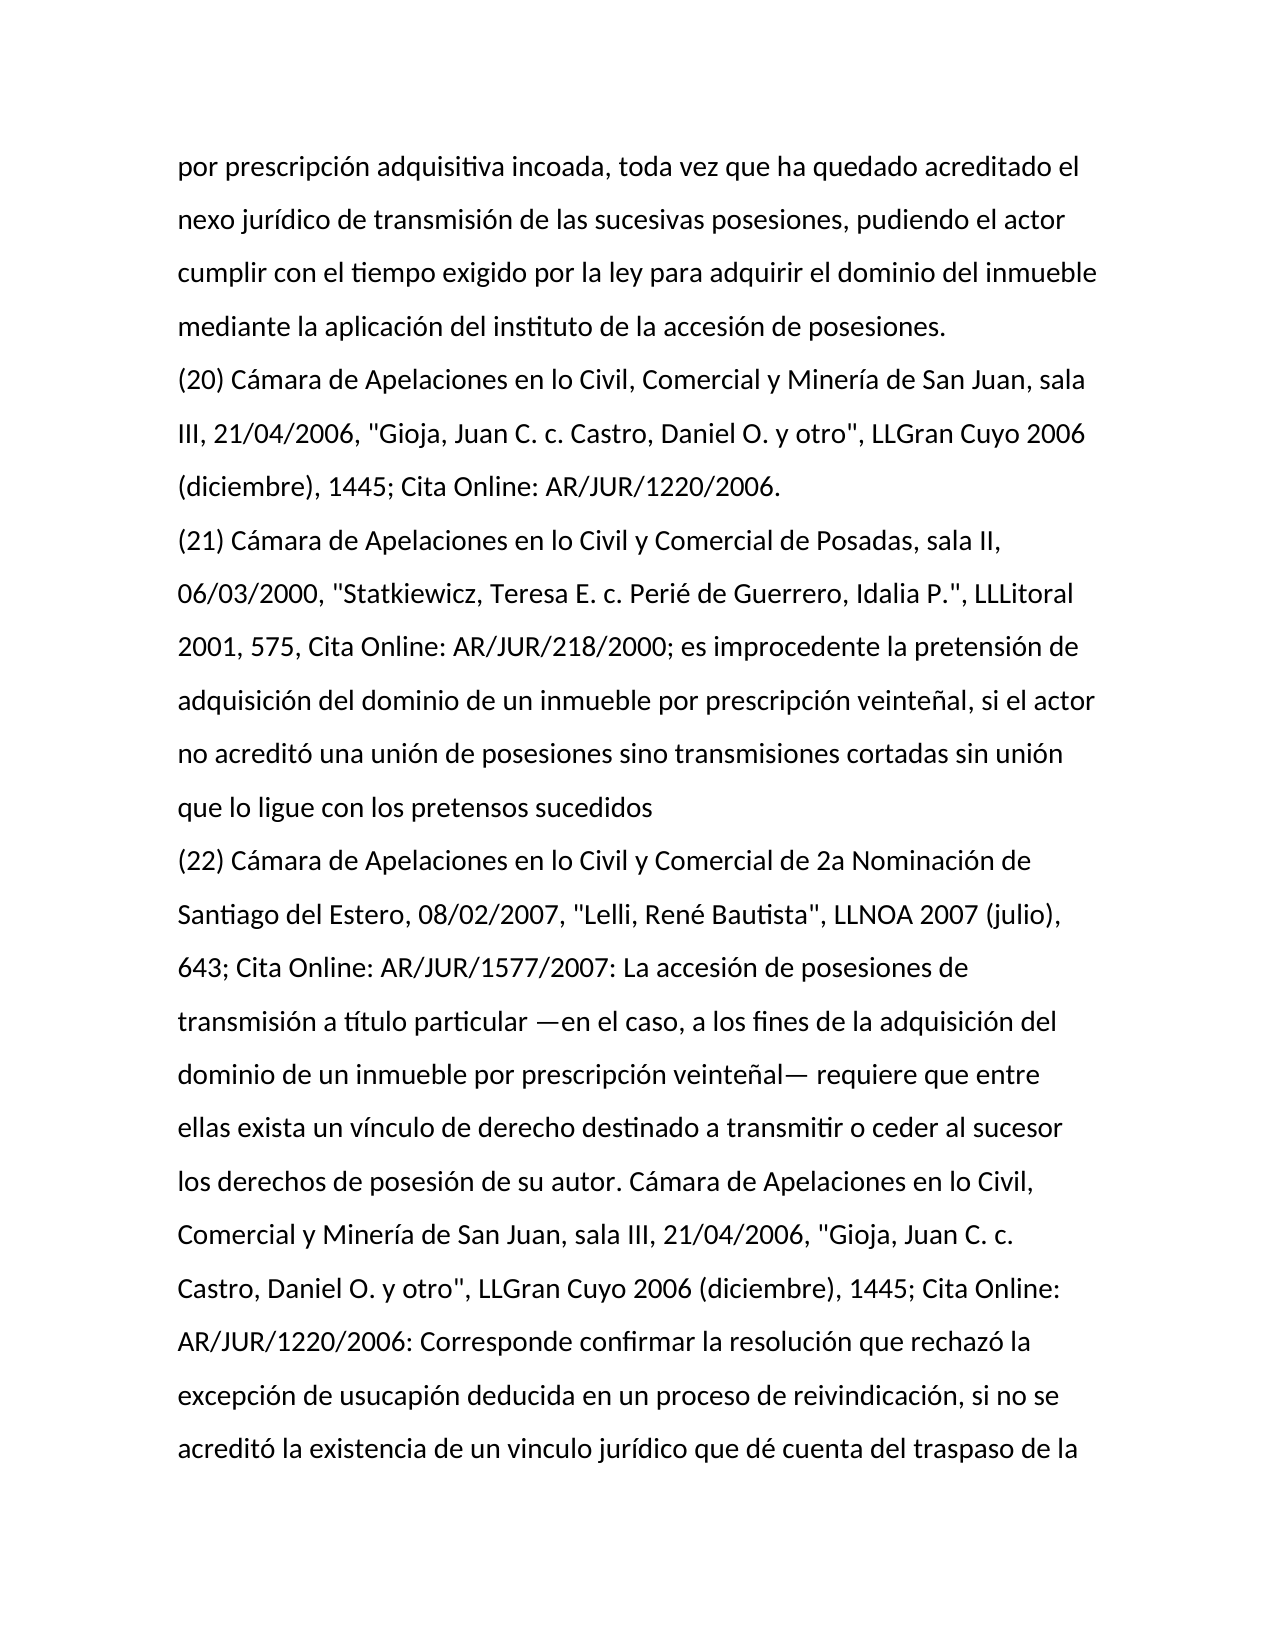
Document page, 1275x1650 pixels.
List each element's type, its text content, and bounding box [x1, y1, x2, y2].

text (21) Cámara de Apelaciones en lo Civil y Comercial de Posadas, sala II, 06/03/2000, "Statkiewicz, Teresa E. c. Perié de Guerrero, Idalia P.", LLLitoral 2001, 575, Cita Online: AR/JUR/218/2000; es improcedente la pretensión de adquisición del dominio de un inmueble por prescripción veinteñal, si el actor no acreditó una unión de posesiones sino transmisiones cortadas sin unión que lo ligue con los pretensos sucedidos [177, 522, 1098, 824]
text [177, 148, 1098, 343]
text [177, 842, 1098, 1466]
text (20) Cámara de Apelaciones en lo Civil, Comercial y Minería de San Juan, sala III, 21/04/2006, "Gioja, Juan C. c. Castro, Daniel O. y otro", LLGran Cuyo 2006 (diciembre), 1445; Cita Online: AR/JUR/1220/2006. [177, 361, 1098, 504]
